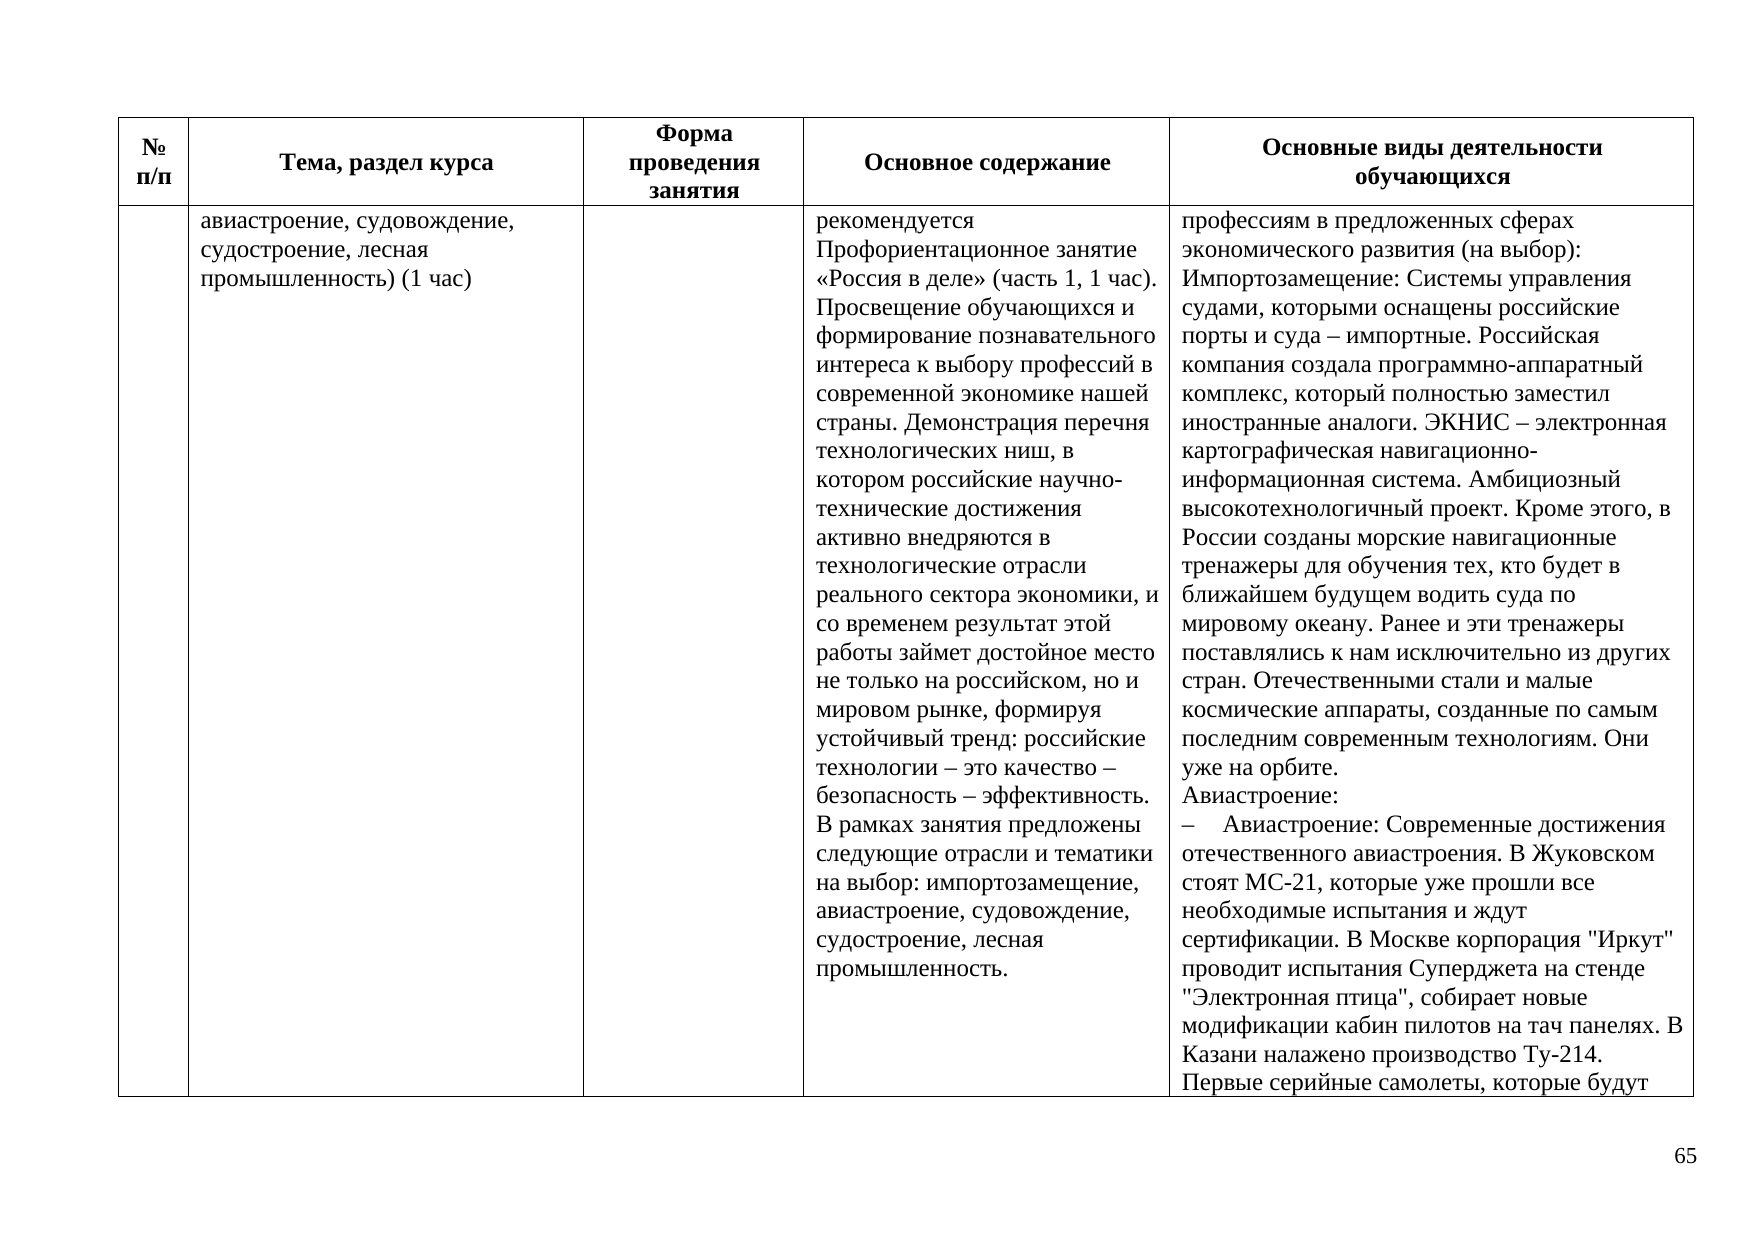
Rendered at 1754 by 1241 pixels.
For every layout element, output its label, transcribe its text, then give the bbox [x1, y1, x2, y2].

table_header Тема, раздел курса [189, 118, 583, 204]
table_cell рекомендуется Профориентационное занятие «Россия в деле» (часть 1, 1 час). Просвещение обучающихся и формирование познавательного интереса к выбору профессий в современной экономике нашей страны. Демонстрация перечня технологических ниш, в котором российские научно- технические достижения активно внедряются в технологические отрасли реального сектора экономики, и со временем результат этой работы займет достойное место не только на российском, но и мировом рынке, формируя устойчивый тренд: российские технологии – это качество – безопасность – эффективность. В рамках занятия предложены следующие отрасли и тематики на выбор: импортозамещение, авиастроение, судовождение, судостроение, лесная промышленность. [804, 206, 1169, 1096]
table_cell авиастроение, судовождение, судостроение, лесная промышленность) (1 час) [189, 206, 583, 1096]
table_header № п/п [119, 118, 188, 204]
table_header Основные виды деятельности обучающихся [1170, 118, 1693, 204]
table_header Форма проведения занятия [584, 118, 803, 204]
table_cell профессиям в предложенных сферах экономического развития (на выбор): Импортозамещение: Системы управления судами, которыми оснащены российские порты и суда – импортные. Российская компания создала программно-аппаратный комплекс, который полностью заместил иностранные аналоги. ЭКНИС – электронная картографическая навигационно- информационная система. Амбициозный высокотехнологичный проект. Кроме этого, в России созданы морские навигационные тренажеры для обучения тех, кто будет в ближайшем будущем водить суда по мировому океану. Ранее и эти тренажеры поставлялись к нам исключительно из других стран. Отечественными стали и малые космические аппараты, созданные по самым последним современным технологиям. Они уже на орбите. Авиастроение: – Авиастроение: Современные достижения отечественного авиастроения. В Жуковском стоят МС-21, которые уже прошли все необходимые испытания и ждут сертификации. В Москве корпорация "Иркут" проводит испытания Суперджета на стенде "Электронная птица", собирает новые модификации кабин пилотов на тач панелях. В Казани налажено производство Ту-214. Первые серийные самолеты, которые будут [1170, 206, 1693, 1096]
table_cell [584, 206, 803, 1096]
table_header Основное содержание [804, 118, 1169, 204]
table_cell [119, 206, 188, 1096]
